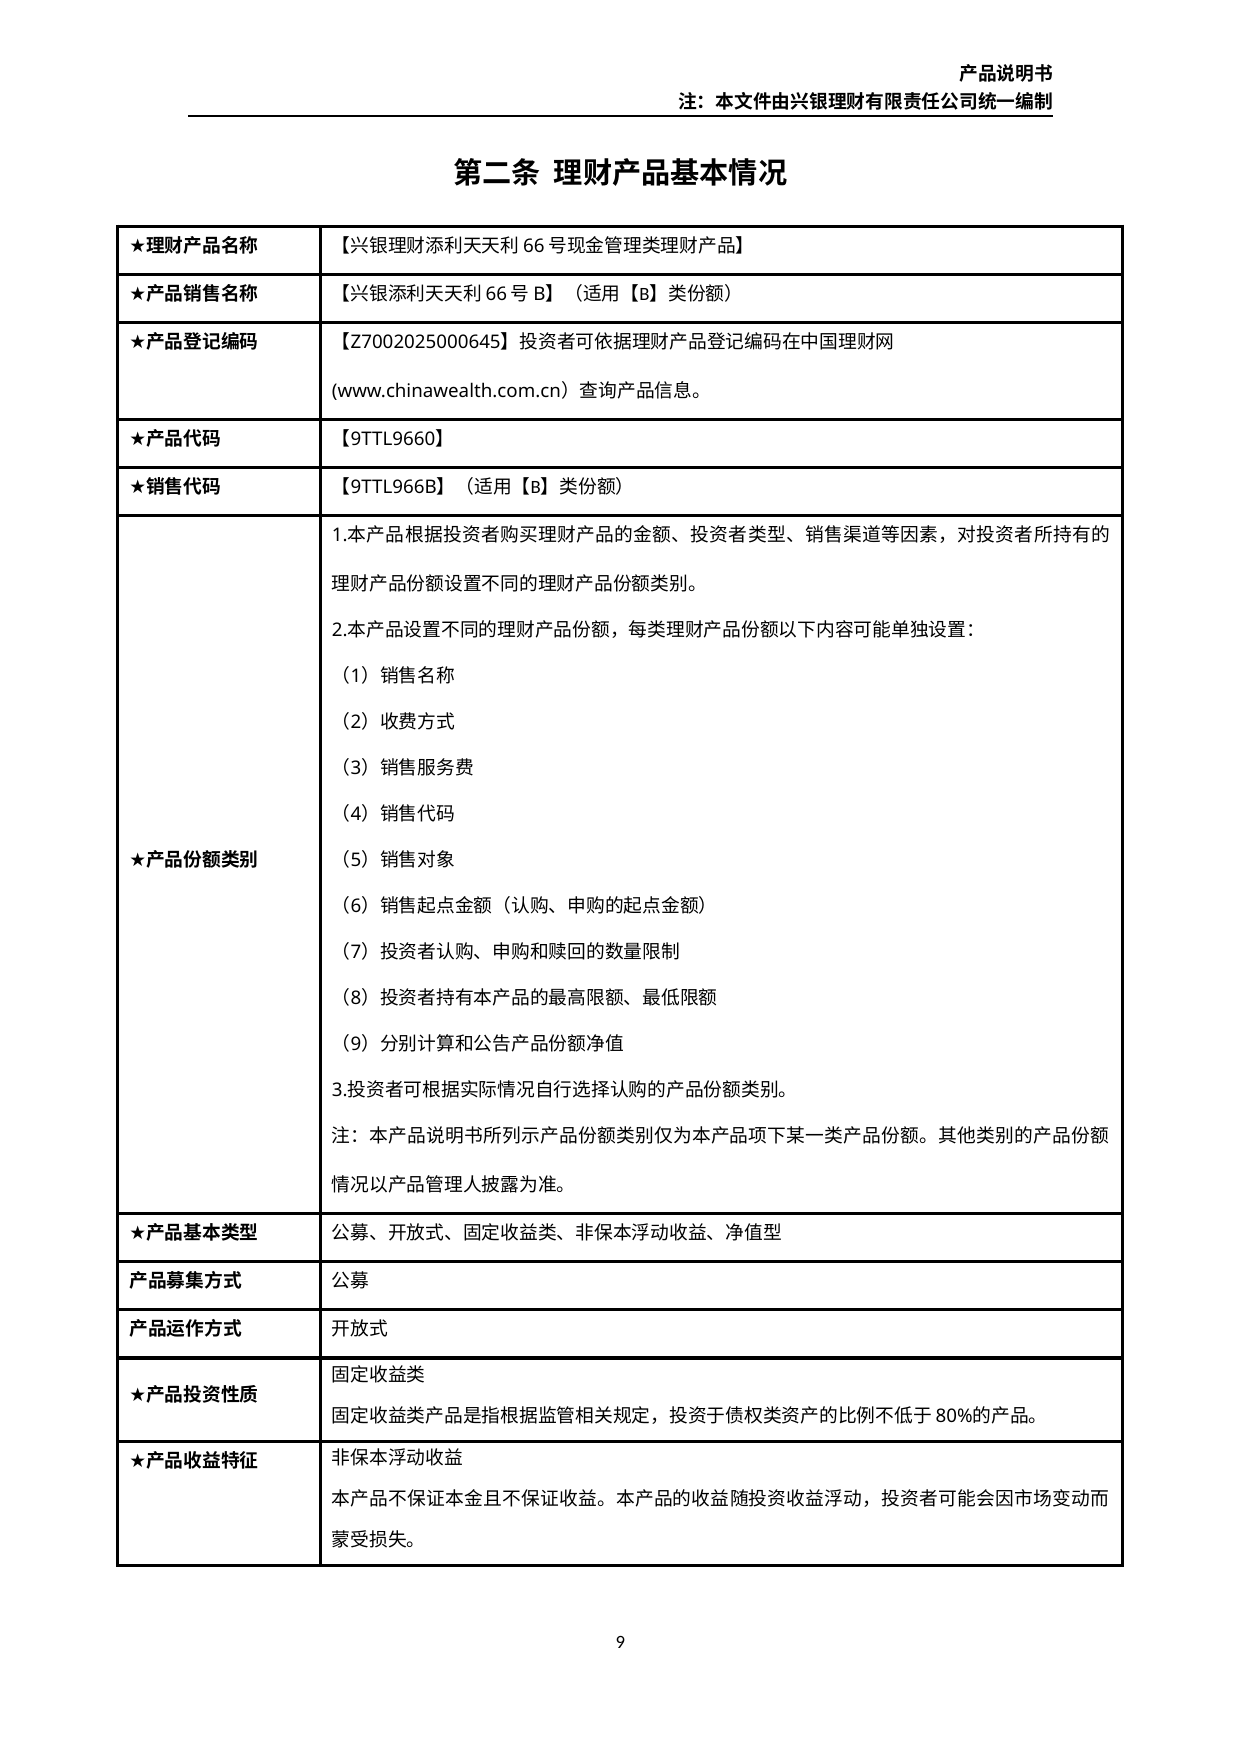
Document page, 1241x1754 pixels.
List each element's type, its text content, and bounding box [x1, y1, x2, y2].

table_cell ★产品登记编码 [119, 324, 319, 418]
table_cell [322, 1443, 1121, 1564]
table_cell 开放式 [322, 1311, 1121, 1356]
subtitle 第二条 理财产品基本情况 [187, 138, 1053, 203]
table_cell ★产品收益特征 [119, 1443, 319, 1564]
table_cell 产品募集方式 [119, 1263, 319, 1308]
table_cell 【兴银添利天天利66号B】（适用【B】类份额） [322, 276, 1121, 321]
table_header 【兴银理财添利天天利66号现金管理类理财产品】 [322, 228, 1121, 273]
table_cell 【9TTL966B】（适用【B】类份额） [322, 469, 1121, 514]
table_cell ★产品份额类别 [119, 517, 319, 1212]
table_cell 产品运作方式 [119, 1311, 319, 1356]
table_cell ★产品投资性质 [119, 1360, 319, 1440]
table_cell 公募 [322, 1263, 1121, 1308]
table_cell 【Z7002025000645】投资者可依据理财产品登记编码在中国理财网(www.chinawealth.com.cn）查询产品信息。 [322, 324, 1121, 418]
table_header ★理财产品名称 [119, 228, 319, 273]
table_cell ★产品基本类型 [119, 1215, 319, 1260]
table_cell ★产品销售名称 [119, 276, 319, 321]
table_cell 固定收益类 固定收益类产品是指根据监管相关规定，投资于债权类资产的比例不低于80%的产品。 [322, 1360, 1121, 1440]
table_cell 公募、开放式、固定收益类、非保本浮动收益、净值型 [322, 1215, 1121, 1260]
table_cell 1.本产品根据投资者购买理财产品的金额、投资者类型、销售渠道等因素，对投资者所持有的理财产品份额设置不同的理财产品份额类别。 2.本产品设置不同的理财产品份额，每类理财产品份额以下内容可能单独设置： （1）销售名称 （2）收费方式 （3）销售服务费 （4）销售代码 （5）销售对象 （6）销售起点金额（认购、申购的起点金额） （7）投资者认购、申购和赎回的数量限制 （8）投资者持有本产品的最高限额、最低限额 （9）分别计算和公告产品份额净值 3.投资者可根据实际情况自行选择认购的产品份额类别。 注：本产品说明书所列示产品份额类别仅为本产品项下某一类产品份额。其他类别的产品份额情况以产品管理人披露为准。 [322, 517, 1121, 1212]
table_cell 【9TTL9660】 [322, 421, 1121, 466]
table_cell ★销售代码 [119, 469, 319, 514]
table_cell ★产品代码 [119, 421, 319, 466]
